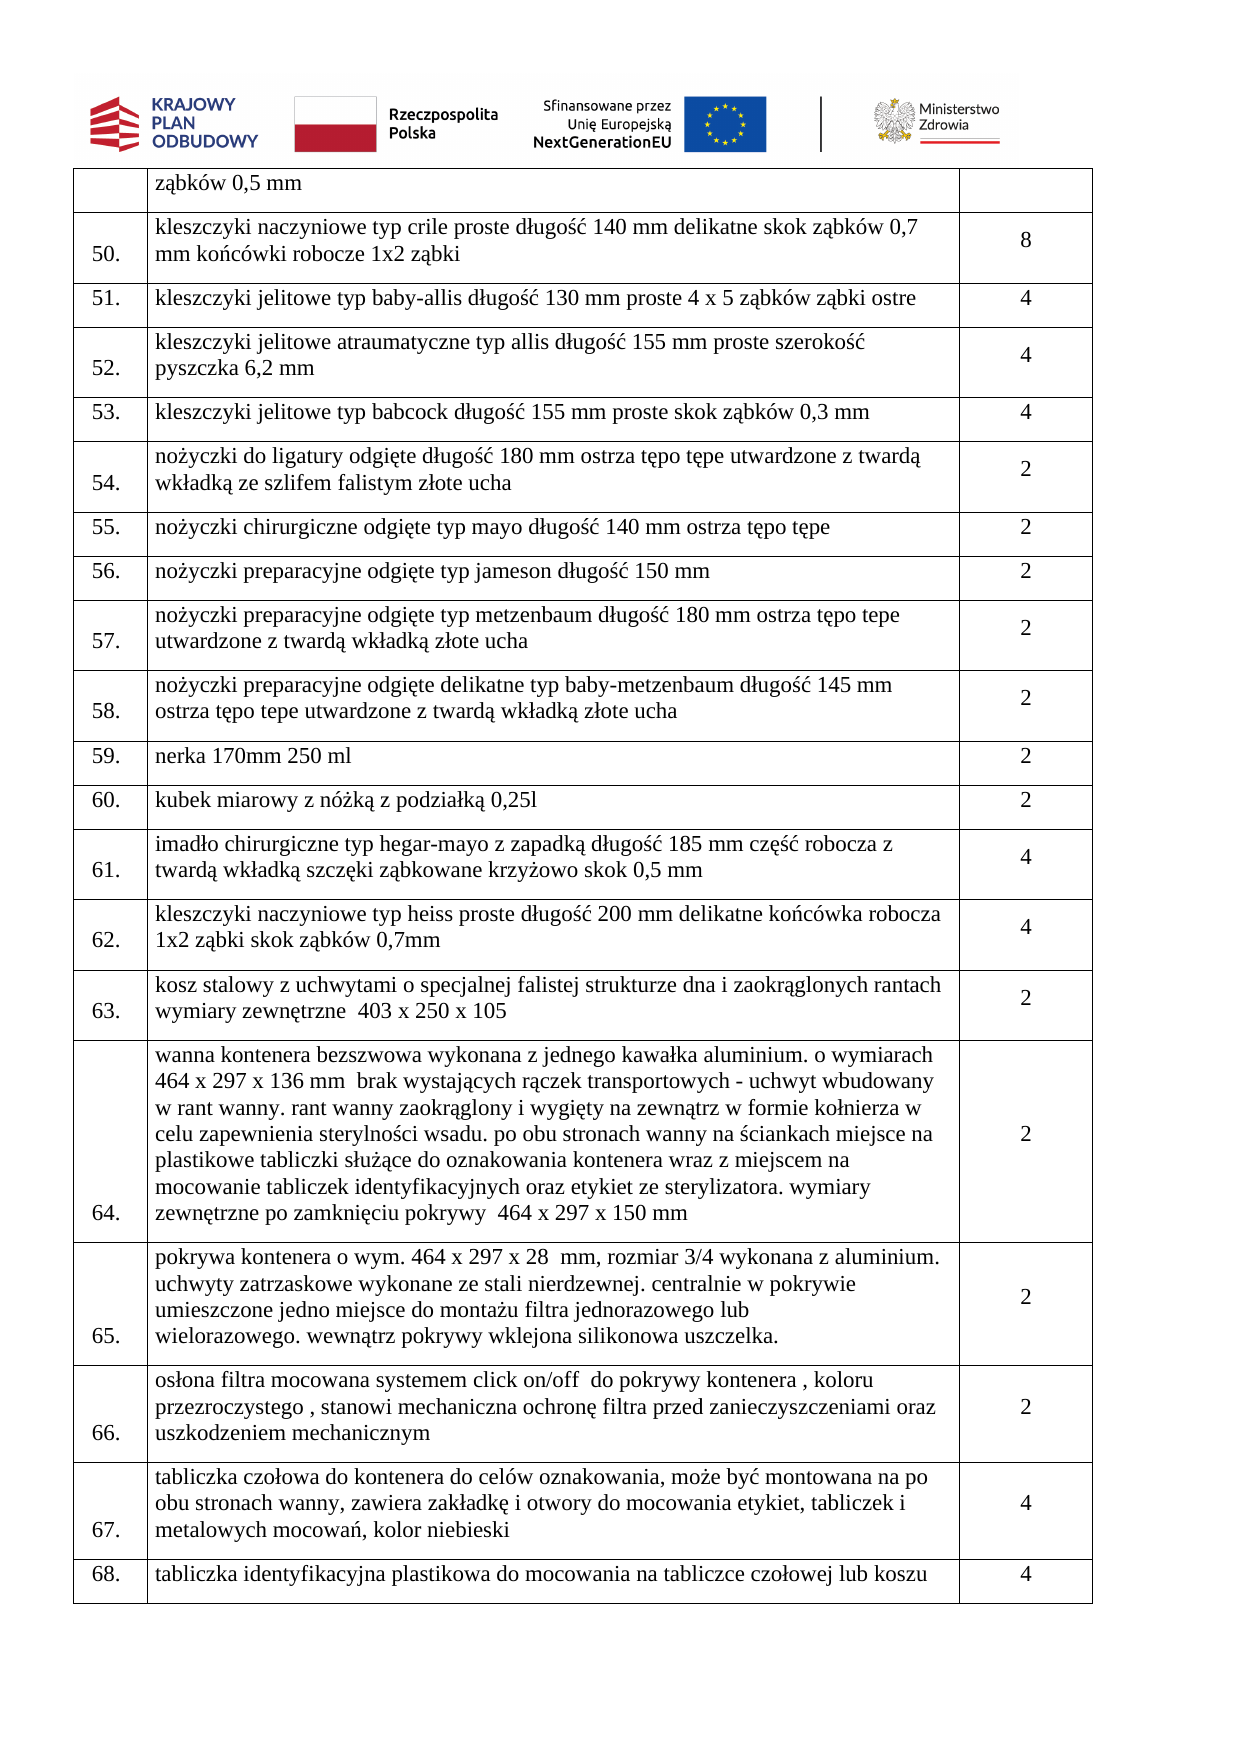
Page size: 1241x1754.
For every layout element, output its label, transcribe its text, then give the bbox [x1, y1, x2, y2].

table_cell 2 [960, 786, 1092, 829]
table_cell tabliczka identyfikacyjna plastikowa do mocowania na tabliczce czołowej lub koszu wymiary 56 x 29 mm kolor żółty [148, 1560, 959, 1603]
table_cell [74, 742, 147, 785]
table_cell nożyczki do ligatury odgięte długość 180 mm ostrza tępo tępe utwardzone z twardą wkładką ze szlifem falistym złote ucha [148, 442, 959, 512]
table_cell kleszczyki jelitowe typ baby-allis długość 130 mm proste 4 x 5 ząbków ząbki ostre [148, 284, 959, 327]
table_cell 4 [960, 398, 1092, 441]
table_cell 4 [960, 284, 1092, 327]
table_cell [74, 513, 147, 556]
table_cell 2 [960, 671, 1092, 741]
table_cell pokrywa kontenera o wym. 464 x 297 x 28 mm, rozmiar 3/4 wykonana z aluminium. uchwyty zatrzaskowe wykonane ze stali nierdzewnej. centralnie w pokrywie umieszczone jedno miejsce do montażu filtra jednorazowego lub wielorazowego. wewnątrz pokrywy wklejona silikonowa uszczelka. [148, 1243, 959, 1365]
table_cell [74, 557, 147, 600]
table_cell [74, 671, 147, 741]
table_cell tabliczka czołowa do kontenera do celów oznakowania, może być montowana na po obu stronach wanny, zawiera zakładkę i otwory do mocowania etykiet, tabliczek i metalowych mocowań, kolor niebieski [148, 1463, 959, 1559]
table_cell [74, 1463, 147, 1559]
table_cell [74, 1243, 147, 1365]
table_cell 2 [960, 1041, 1092, 1242]
table_cell 2 [960, 1243, 1092, 1365]
table_cell wanna kontenera bezszwowa wykonana z jednego kawałka aluminium. o wymiarach 464 x 297 x 136 mm brak wystających rączek transportowych - uchwyt wbudowany w rant wanny. rant wanny zaokrąglony i wygięty na zewnątrz w formie kołnierza w celu zapewnienia sterylności wsadu. po obu stronach wanny na ściankach miejsce na plastikowe tabliczki służące do oznakowania kontenera wraz z miejscem na mocowanie tabliczek identyfikacyjnych oraz etykiet ze sterylizatora. wymiary zewnętrzne po zamknięciu pokrywy 464 x 297 x 150 mm [148, 1041, 959, 1242]
table_cell 4 [960, 1463, 1092, 1559]
table_cell [74, 398, 147, 441]
table_cell nożyczki preparacyjne odgięte typ metzenbaum długość 180 mm ostrza tępo tepe utwardzone z twardą wkładką złote ucha [148, 601, 959, 670]
table_cell 2 [960, 442, 1092, 512]
table_cell nożyczki chirurgiczne odgięte typ mayo długość 140 mm ostrza tępo tępe [148, 513, 959, 556]
table_cell [74, 900, 147, 969]
table_cell kleszczyki preparacyjne do podwiązek typ baby-mixter odgięte długość 180 mm skok ząbków 0,5 mm [148, 169, 959, 212]
table_cell 2 [960, 1366, 1092, 1462]
table_cell 4 [960, 830, 1092, 899]
table_cell kosz stalowy z uchwytami o specjalnej falistej strukturze dna i zaokrąglonych rantach wymiary zewnętrzne 403 x 250 x 105 [148, 971, 959, 1040]
table_cell imadło chirurgiczne typ hegar-mayo z zapadką długość 185 mm część robocza z twardą wkładką szczęki ząbkowane krzyżowo skok 0,5 mm [148, 830, 959, 899]
table_cell [74, 169, 147, 212]
table_cell nożyczki preparacyjne odgięte delikatne typ baby-metzenbaum długość 145 mm ostrza tępo tepe utwardzone z twardą wkładką złote ucha [148, 671, 959, 741]
table_cell [74, 830, 147, 899]
table_cell [74, 601, 147, 670]
table_cell [74, 1560, 147, 1603]
table_cell [74, 442, 147, 512]
table_cell nożyczki preparacyjne odgięte typ jameson długość 150 mm [148, 557, 959, 600]
table_cell 8 [960, 213, 1092, 283]
table_cell [74, 284, 147, 327]
table_cell kleszczyki jelitowe atraumatyczne typ allis długość 155 mm proste szerokość pyszczka 6,2 mm [148, 328, 959, 397]
table_cell [74, 1041, 147, 1242]
table_cell nerka 170mm 250 ml [148, 742, 959, 785]
table_cell [74, 786, 147, 829]
table_cell [74, 328, 147, 397]
table_cell 4 [960, 328, 1092, 397]
table_cell 2 [960, 971, 1092, 1040]
table_cell 2 [960, 557, 1092, 600]
table_cell 4 [960, 900, 1092, 969]
table_cell 2 [960, 601, 1092, 670]
table_cell 2 [960, 513, 1092, 556]
table_cell 2 [960, 169, 1092, 212]
table_cell kleszczyki naczyniowe typ heiss proste długość 200 mm delikatne końcówka robocza 1x2 ząbki skok ząbków 0,7mm [148, 900, 959, 969]
table_cell [74, 1366, 147, 1462]
table_cell kubek miarowy z nóżką z podziałką 0,25l [148, 786, 959, 829]
table_cell 2 [960, 742, 1092, 785]
table_cell 4 [960, 1560, 1092, 1603]
table_cell osłona filtra mocowana systemem click on/off do pokrywy kontenera , koloru przezroczystego , stanowi mechaniczna ochronę filtra przed zanieczyszczeniami oraz uszkodzeniem mechanicznym [148, 1366, 959, 1462]
table_cell [74, 971, 147, 1040]
table_cell [74, 213, 147, 283]
picture [73, 73, 1019, 168]
table_cell kleszczyki naczyniowe typ crile proste długość 140 mm delikatne skok ząbków 0,7 mm końcówki robocze 1x2 ząbki [148, 213, 959, 283]
table_cell kleszczyki jelitowe typ babcock długość 155 mm proste skok ząbków 0,3 mm [148, 398, 959, 441]
